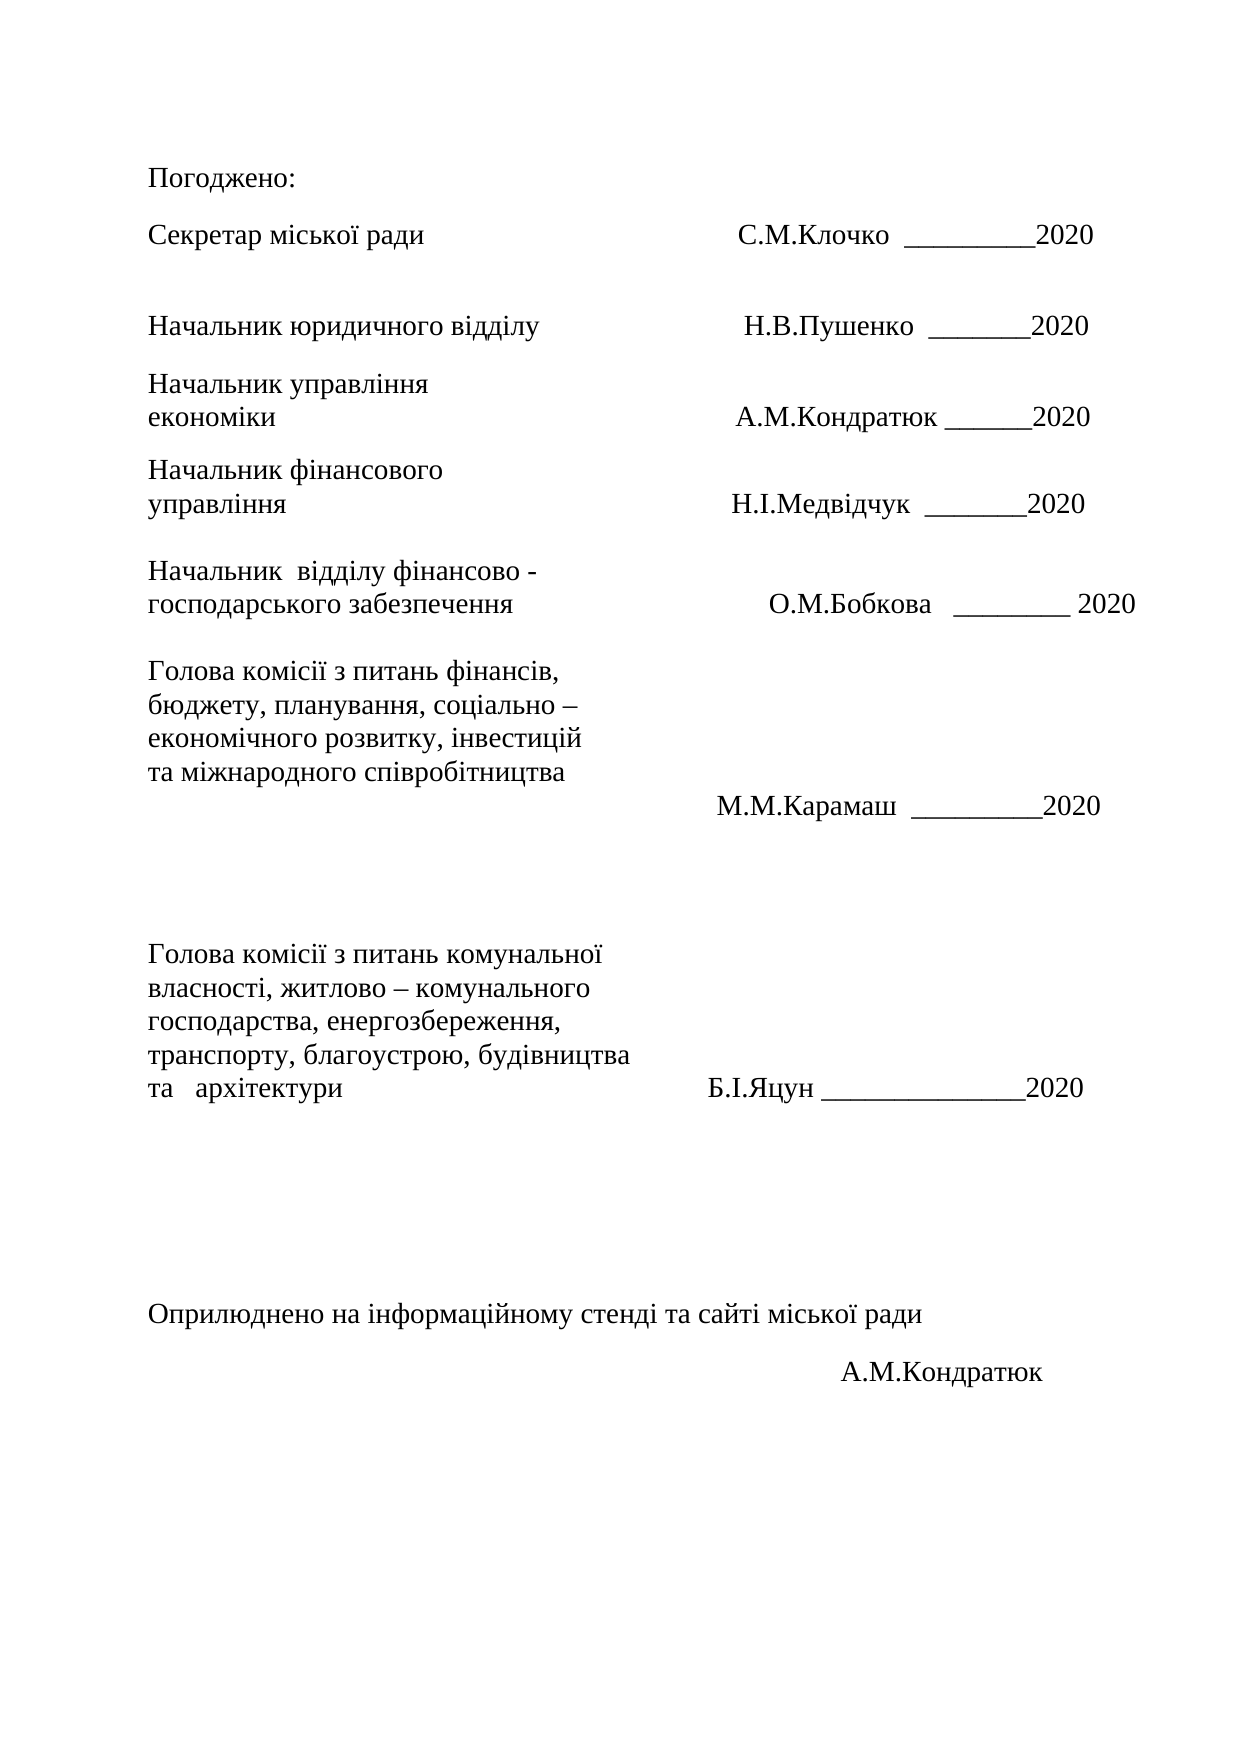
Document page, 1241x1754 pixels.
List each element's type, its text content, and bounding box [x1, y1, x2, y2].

text Начальник управління [148, 366, 1152, 399]
text бюджету, планування, соціально – [148, 687, 1152, 721]
text А.М.Кондратюк [148, 1354, 1152, 1387]
text М.М.Карамаш _________2020 [148, 788, 1152, 821]
text Секретар міської ради С.М.Клочко _________2020 [148, 217, 1152, 251]
text Оприлюднено на інформаційному стенді та сайті міської ради [148, 1296, 1152, 1330]
text Голова комісії з питань фінансів, [148, 653, 1152, 687]
text управління Н.І.Медвідчук _______2020 [148, 486, 1152, 519]
text господарського забезпечення О.М.Бобкова ________ 2020 [148, 586, 1152, 620]
text Начальник фінансового [148, 452, 1152, 486]
text Начальник юридичного відділу Н.В.Пушенко _______2020 [148, 308, 1152, 342]
text транспорту, благоустрою, будівництва [148, 1037, 1152, 1071]
text Начальник відділу фінансово - [148, 553, 1152, 586]
text та міжнародного співробітництва [148, 754, 1152, 788]
text та архітектури Б.І.Яцун ______________2020 [148, 1071, 1152, 1104]
text економіки А.М.Кондратюк ______2020 [148, 399, 1152, 433]
text господарства, енергозбереження, [148, 1003, 1152, 1037]
text Голова комісії з питань комунальної [148, 936, 1152, 970]
text економічного розвитку, інвестицій [148, 721, 1152, 754]
text власності, житлово – комунального [148, 970, 1152, 1003]
text Погоджено: [148, 160, 1152, 193]
